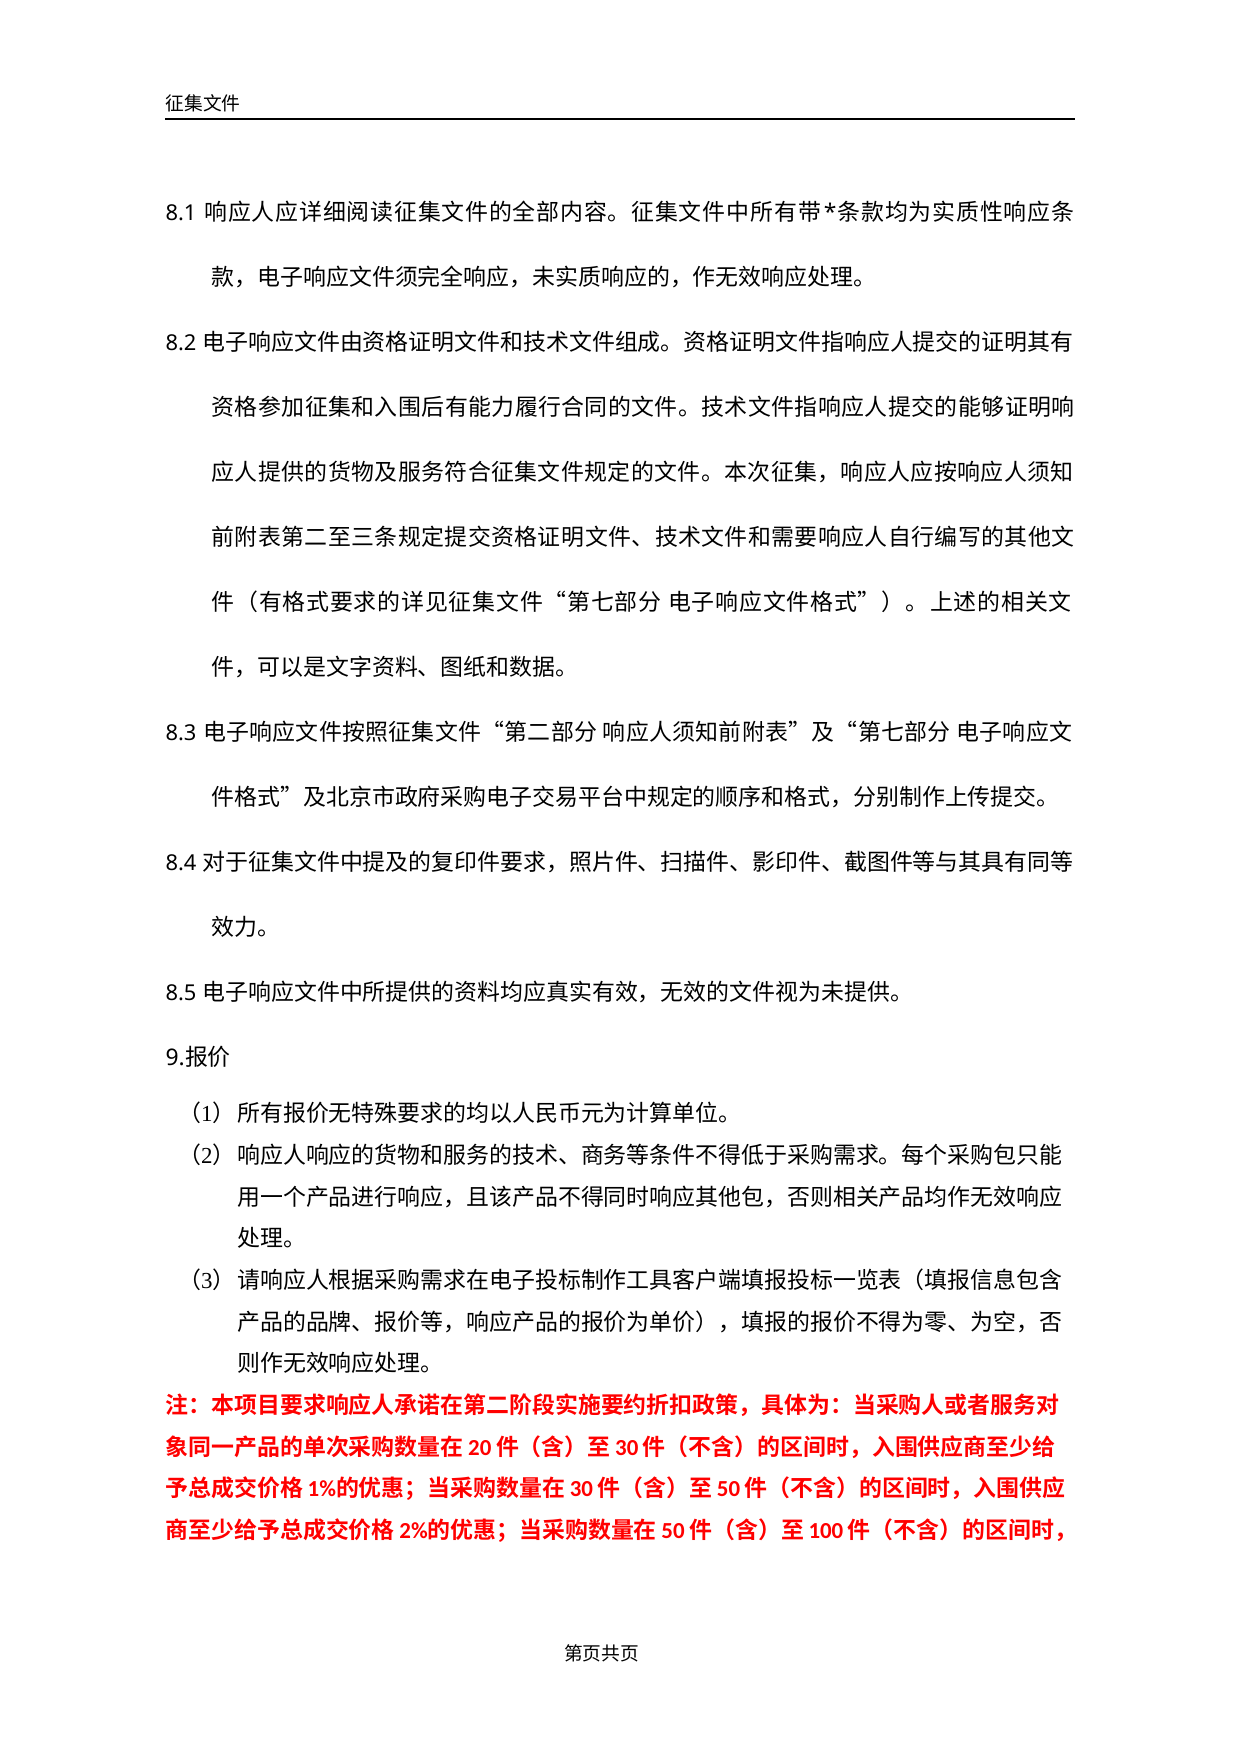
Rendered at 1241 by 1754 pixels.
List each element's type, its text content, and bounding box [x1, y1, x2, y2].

list 对于征集文件中提及的复印件要求，照片件、扫描件、影印件、截图件等与其具有同等效力。 [165, 828, 1075, 958]
list 电子响应文件由资格证明文件和技术文件组成。资格证明文件指响应人提交的证明其有资格参加征集和入围后有能力履行合同的文件。技术文件指响应人提交的能够证明响应人提供的货物及服务符合征集文件规定的文件。本次征集，响应人应按响应人须知前附表第二至三条规定提交资格证明文件、技术文件和需要响应人自行编写的其他文件（有格式要求的详见征集文件“第七部分 电子响应文件格式”）。上述的相关文件，可以是文字资料、图纸和数据。 [165, 308, 1075, 698]
list 电子响应文件按照征集文件“第二部分 响应人须知前附表”及“第七部分 电子响应文件格式”及北京市政府采购电子交易平台中规定的顺序和格式，分别制作上传提交。 [165, 698, 1075, 828]
list 响应人响应的货物和服务的技术、商务等条件不得低于采购需求。每个采购包只能用一个产品进行响应，且该产品不得同时响应其他包，否则相关产品均作无效响应处理。 [178, 1130, 1075, 1255]
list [165, 1380, 1075, 1547]
list 请响应人根据采购需求在电子投标制作工具客户端填报投标一览表（填报信息包含产品的品牌、报价等，响应产品的报价为单价），填报的报价不得为零、为空，否则作无效响应处理。 [178, 1255, 1075, 1380]
list 响应人应详细阅读征集文件的全部内容。征集文件中所有带*条款均为实质性响应条款，电子响应文件须完全响应，未实质响应的，作无效响应处理。 [165, 178, 1075, 308]
list 所有报价无特殊要求的均以人民币元为计算单位。 [178, 1088, 1075, 1130]
list 电子响应文件中所提供的资料均应真实有效，无效的文件视为未提供。 [165, 958, 1075, 1023]
list 报价 [165, 1023, 1075, 1088]
